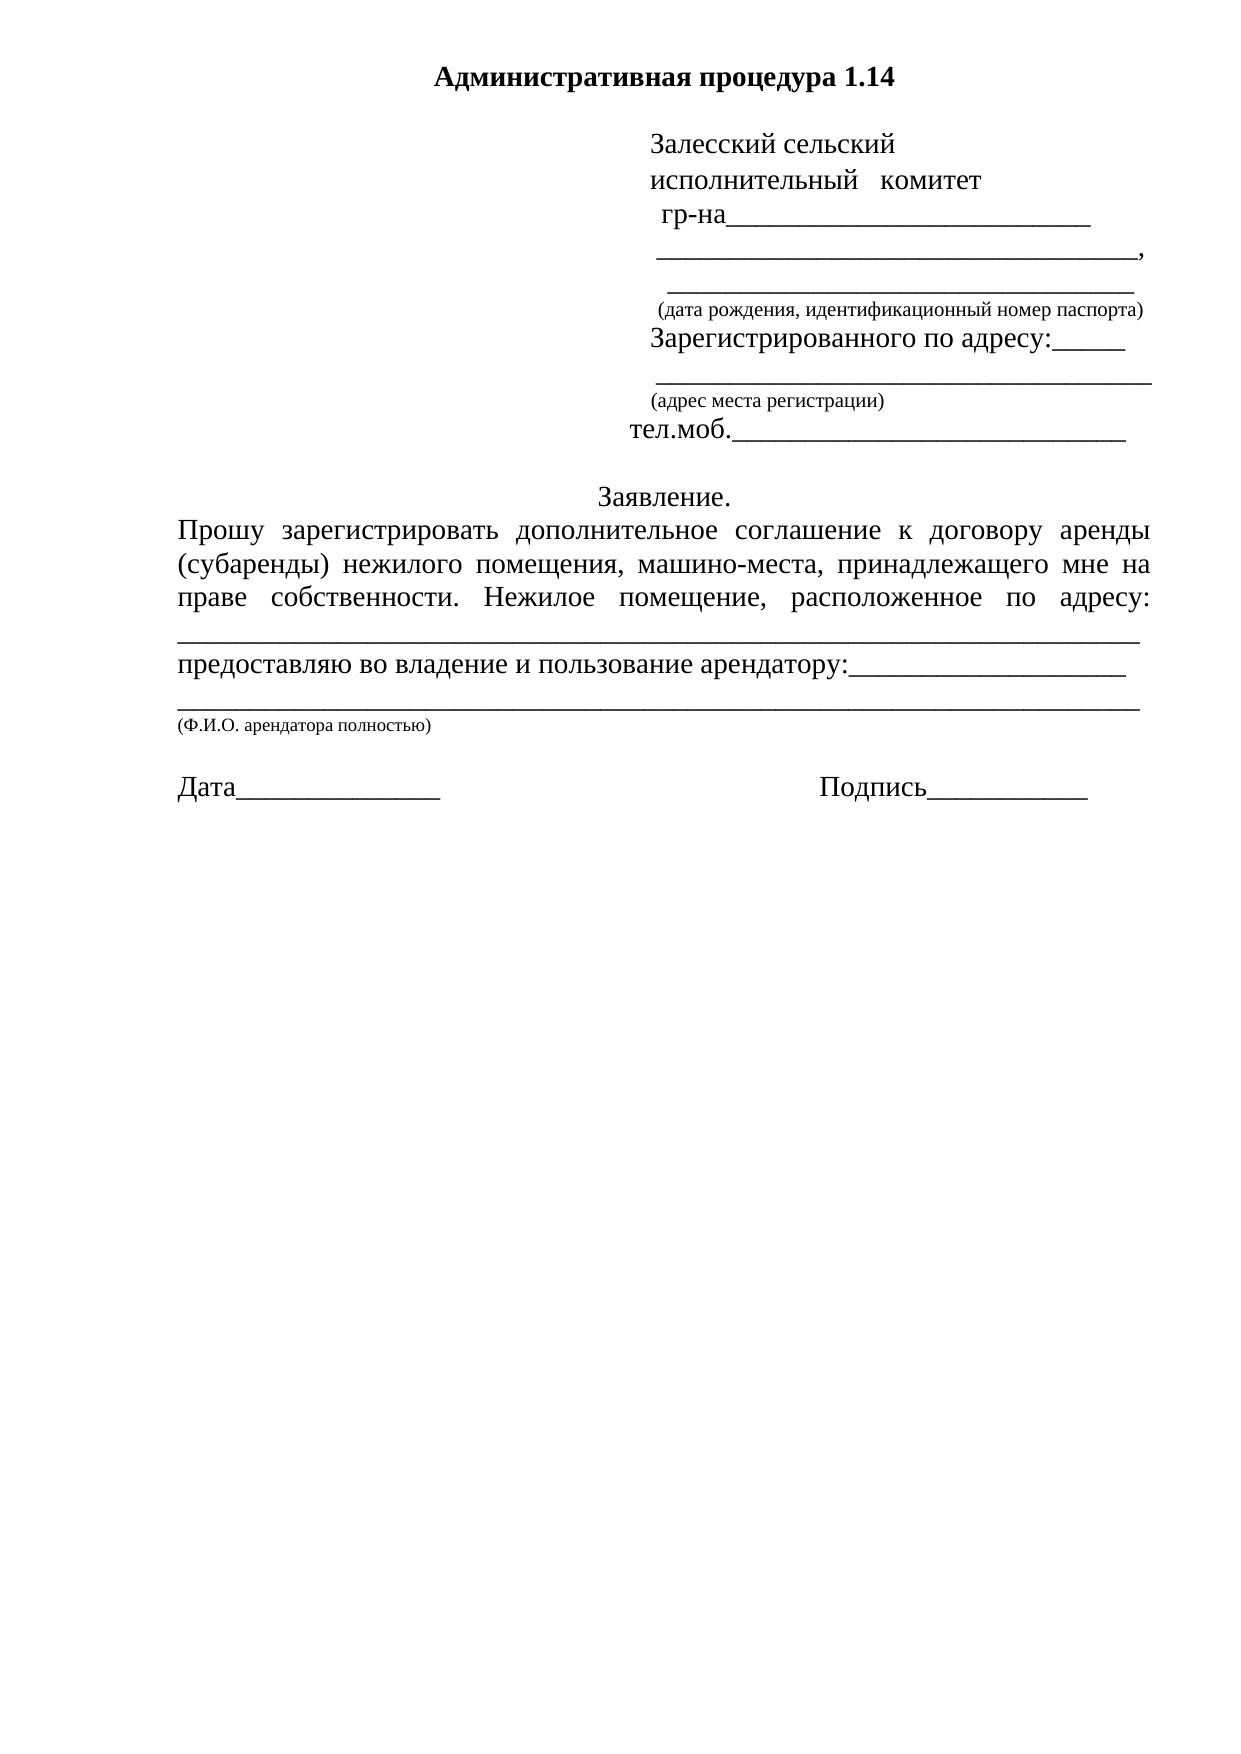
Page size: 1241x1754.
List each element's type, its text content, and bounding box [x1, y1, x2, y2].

text (Ф.И.О. арендатора полностью) [177, 713, 1152, 735]
text предоставляю во владение и пользование арендатору:___________________ [177, 646, 1152, 680]
text тел.моб.___________________________ [177, 412, 1152, 445]
text __________________________________________________________________ [177, 680, 1152, 713]
text _________________________________, [177, 229, 1152, 263]
text Дата______________ Подпись___________ [177, 769, 1152, 802]
text Заявление. [177, 479, 1152, 512]
text Залесский сельский [177, 126, 1152, 160]
text Зарегистрированного по адресу:_____ [177, 321, 1152, 354]
text (дата рождения, идентификационный номер паспорта) [177, 296, 1152, 321]
text гр-на_________________________ [177, 196, 1152, 229]
text ________________________________ [177, 263, 1152, 296]
text Прошу зарегистрировать дополнительное соглашение к договору аренды (субаренды) нежилого помещения, машино-места, принадлежащего мне на праве собственности. Нежилое помещение, расположенное по адресу: __________________________________________________________________ [177, 512, 1152, 646]
text (адрес места регистрации) [177, 388, 1152, 412]
text исполнительный комитет [177, 162, 1152, 196]
text __________________________________ [177, 354, 1152, 388]
text Административная процедура 1.14 [177, 59, 1152, 93]
